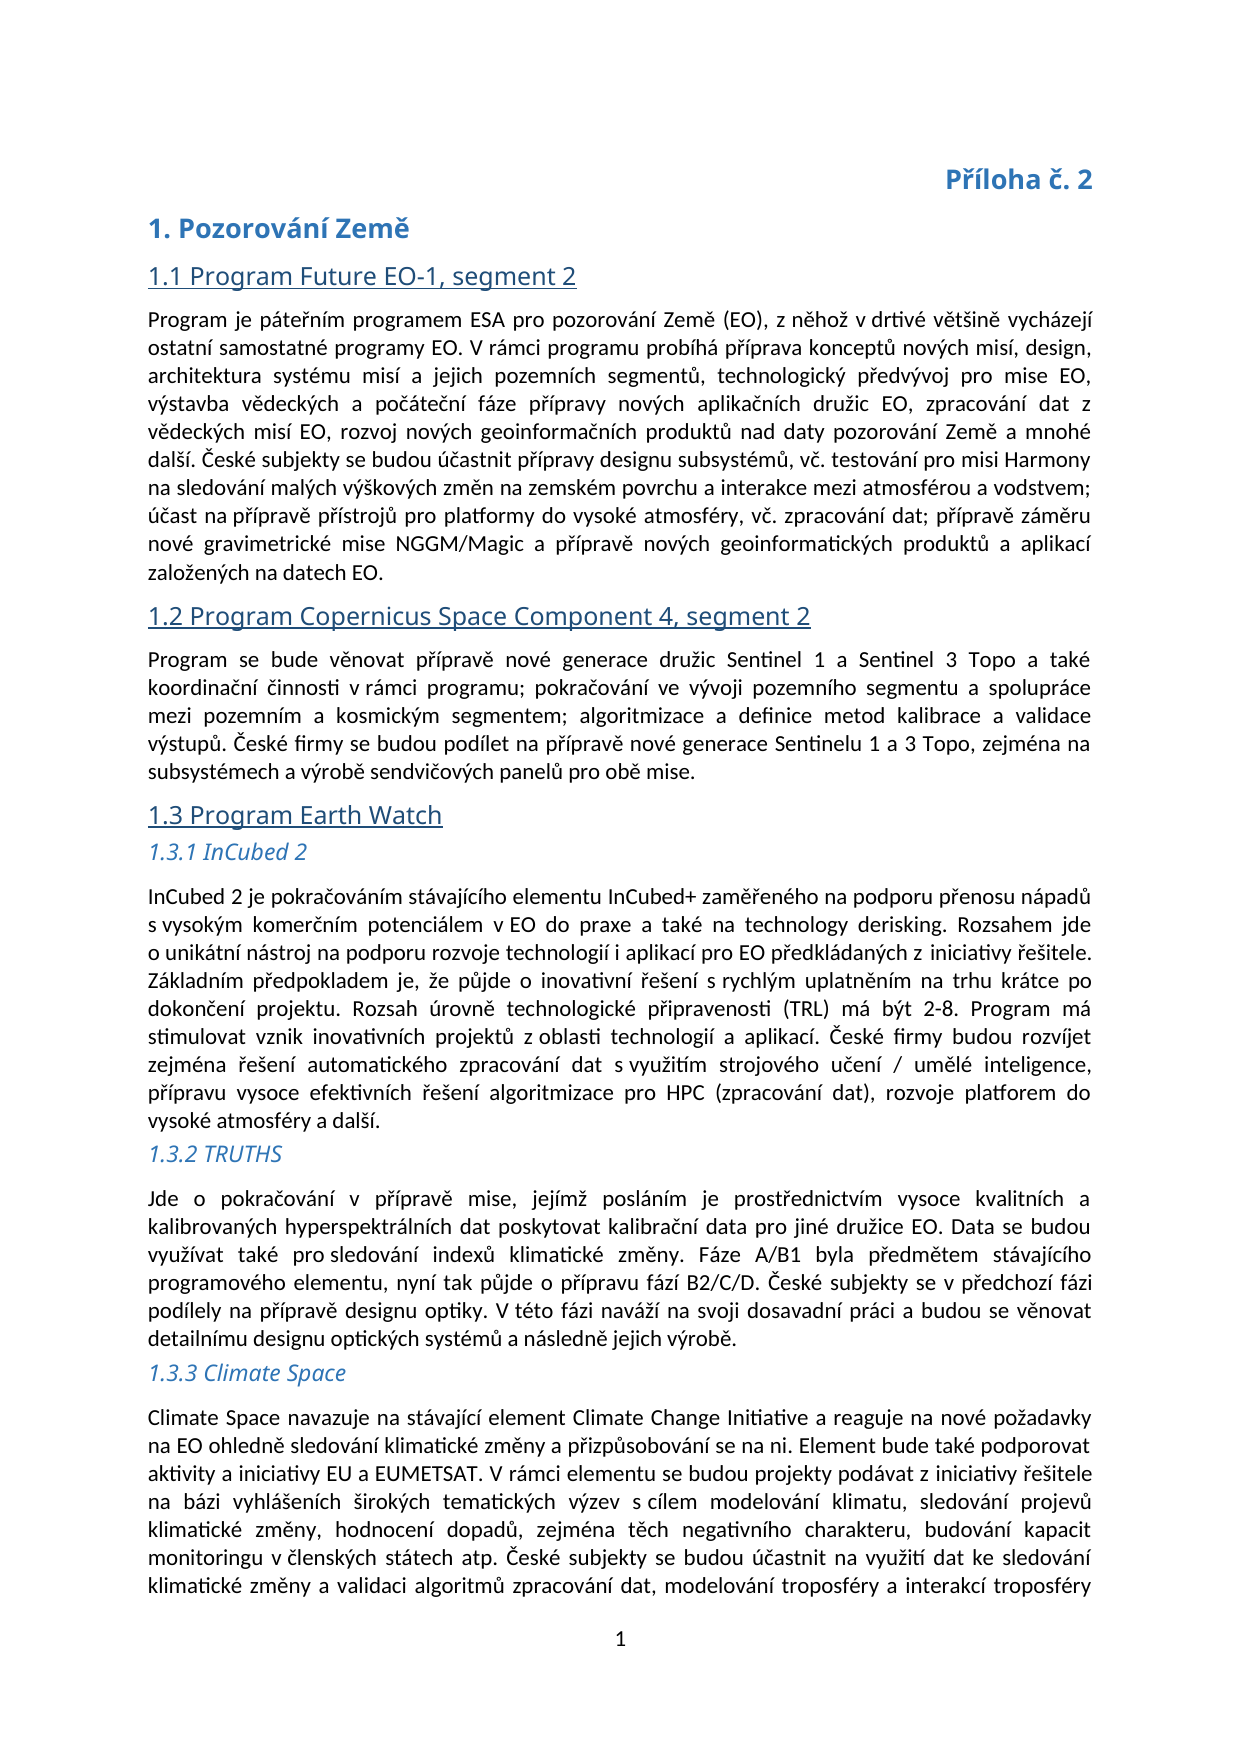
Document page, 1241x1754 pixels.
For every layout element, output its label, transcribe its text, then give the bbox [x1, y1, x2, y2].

subtitle 1.3 Program Earth Watch [148, 797, 1093, 831]
text InCubed 2 je pokračováním stávajícího elementu InCubed+ zaměřeného na podporu přenosu nápadů s vysokým komerčním potenciálem v EO do praxe a také na technology derisking. Rozsahem jde o unikátní nástroj na podporu rozvoje technologií i aplikací pro EO předkládaných z iniciativy řešitele. Základním předpokladem je, že půjde o inovativní řešení s rychlým uplatněním na trhu krátce po dokončení projektu. Rozsah úrovně technologické připravenosti (TRL) má být 2-8. Program má stimulovat vznik inovativních projektů z oblasti technologií a aplikací. České firmy budou rozvíjet zejména řešení automatického zpracování dat s využitím strojového učení / umělé inteligence, přípravu vysoce efektivních řešení algoritmizace pro HPC (zpracování dat), rozvoje platforem do vysoké atmosféry a další. [148, 882, 1093, 1134]
text Program je páteřním programem ESA pro pozorování Země (EO), z něhož v drtivé většině vycházejí ostatní samostatné programy EO. V rámci programu probíhá příprava konceptů nových misí, design, architektura systému misí a jejich pozemních segmentů, technologický předvývoj pro mise EO, výstavba vědeckých a počáteční fáze přípravy nových aplikačních družic EO, zpracování dat z vědeckých misí EO, rozvoj nových geoinformačních produktů nad daty pozorování Země a mnohé další. České subjekty se budou účastnit přípravy designu subsystémů, vč. testování pro misi Harmony na sledování malých výškových změn na zemském povrchu a interakce mezi atmosférou a vodstvem; účast na přípravě přístrojů pro platformy do vysoké atmosféry, vč. zpracování dat; přípravě záměru nové gravimetrické mise NGGM/Magic a přípravě nových geoinformatických produktů a aplikací založených na datech EO. [148, 305, 1093, 586]
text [148, 1403, 1093, 1599]
text Program se bude věnovat přípravě nové generace družic Sentinel 1 a Sentinel 3 Topo a také koordinační činnosti v rámci programu; pokračování ve vývoji pozemního segmentu a spolupráce mezi pozemním a kosmickým segmentem; algoritmizace a definice metod kalibrace a validace výstupů. České firmy se budou podílet na přípravě nové generace Sentinelu 1 a 3 Topo, zejména na subsystémech a výrobě sendvičových panelů pro obě mise. [148, 645, 1093, 785]
text Jde o pokračování v přípravě mise, jejímž posláním je prostřednictvím vysoce kvalitních a kalibrovaných hyperspektrálních dat poskytovat kalibrační data pro jiné družice EO. Data se budou využívat také pro sledování indexů klimatické změny. Fáze A/B1 byla předmětem stávajícího programového elementu, nyní tak půjde o přípravu fází B2/C/D. České subjekty se v předchozí fázi podílely na přípravě designu optiky. V této fázi naváží na svoji dosavadní práci a budou se věnovat detailnímu designu optických systémů a následně jejich výrobě. [148, 1184, 1093, 1352]
subtitle 1. Pozorování Země [148, 209, 1093, 246]
subtitle Příloha č. 2 [148, 160, 1093, 197]
subtitle 1.2 Program Copernicus Space Component 4, segment 2 [148, 598, 1093, 632]
subtitle 1.1 Program Future EO-1, segment 2 [148, 259, 1093, 293]
subtitle 1.3.1 InCubed 2 [148, 836, 1093, 867]
subtitle 1.3.3 Climate Space [148, 1357, 1093, 1388]
subtitle 1.3.2 TRUTHS [148, 1138, 1093, 1169]
